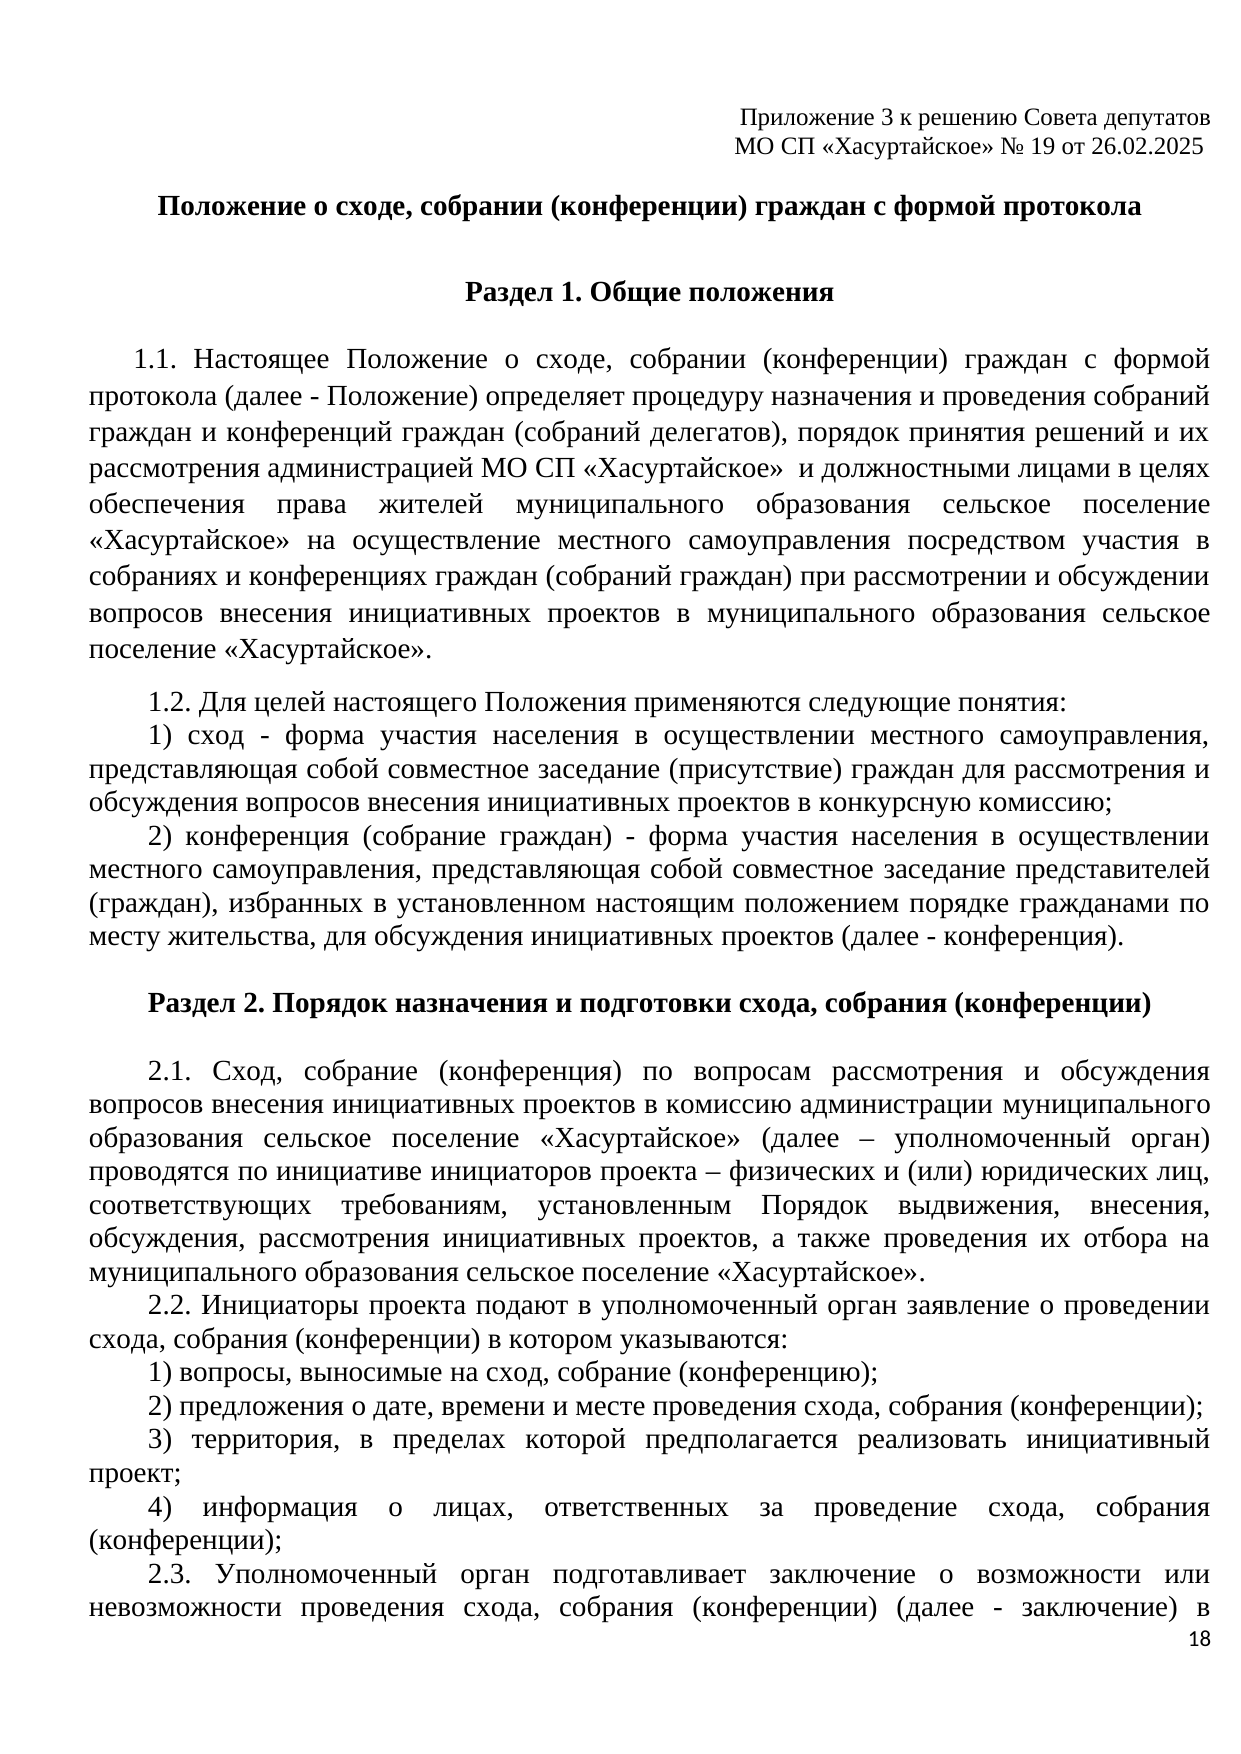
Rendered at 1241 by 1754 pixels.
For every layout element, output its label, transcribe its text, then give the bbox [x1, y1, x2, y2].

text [89, 1556, 1211, 1623]
text 1.1. Настоящее Положение о сходе, собрании (конференции) граждан с формой протокола (далее - Положение) определяет процедуру назначения и проведения собраний граждан и конференций граждан (собраний делегатов), порядок принятия решений и их рассмотрения администрацией МО СП «Хасуртайское» и должностными лицами в целях обеспечения права жителей муниципального образования сельское поселение «Хасуртайское» на осуществление местного самоуправления посредством участия в собраниях и конференциях граждан (собраний граждан) при рассмотрении и обсуждении вопросов внесения инициативных проектов в муниципального образования сельское поселение «Хасуртайское». [89, 342, 1211, 664]
text 1.2. Для целей настоящего Положения применяются следующие понятия: [89, 684, 1211, 717]
text Раздел 2. Порядок назначения и подготовки схода, собрания (конференции) [89, 986, 1211, 1019]
text 3) территория, в пределах которой предполагается реализовать инициативный проект; [89, 1422, 1211, 1489]
text 4) информация о лицах, ответственных за проведение схода, собрания (конференции); [89, 1489, 1211, 1556]
text 2.1. Сход, собрание (конференция) по вопросам рассмотрения и обсуждения вопросов внесения инициативных проектов в комиссию администрации муниципального образования сельское поселение «Хасуртайское» (далее – уполномоченный орган) проводятся по инициативе инициаторов проекта – физических и (или) юридических лиц, соответствующих требованиям, установленным Порядок выдвижения, внесения, обсуждения, рассмотрения инициативных проектов, а также проведения их отбора на муниципального образования сельское поселение «Хасуртайское». [89, 1053, 1211, 1287]
text Раздел 1. Общие положения [89, 274, 1211, 308]
text 2) конференция (собрание граждан) - форма участия населения в осуществлении местного самоуправления, представляющая собой совместное заседание представителей (граждан), избранных в установленном настоящим положением порядке гражданами по месту жительства, для обсуждения инициативных проектов (далее - конференция). [89, 818, 1211, 952]
text Приложение 3 к решению Совета депутатов [89, 102, 1211, 131]
text 1) сход - форма участия населения в осуществлении местного самоуправления, представляющая собой совместное заседание (присутствие) граждан для рассмотрения и обсуждения вопросов внесения инициативных проектов в конкурсную комиссию; [89, 717, 1211, 818]
text МО СП «Хасуртайское» № 19 от 26.02.2025 [89, 131, 1211, 159]
text Положение о сходе, собрании (конференции) граждан с формой протокола [89, 188, 1211, 222]
text 2.2. Инициаторы проекта подают в уполномоченный орган заявление о проведении схода, собрания (конференции) в котором указываются: [89, 1287, 1211, 1354]
text 1) вопросы, выносимые на сход, собрание (конференцию); [89, 1354, 1211, 1388]
text 2) предложения о дате, времени и месте проведения схода, собрания (конференции); [89, 1388, 1211, 1422]
